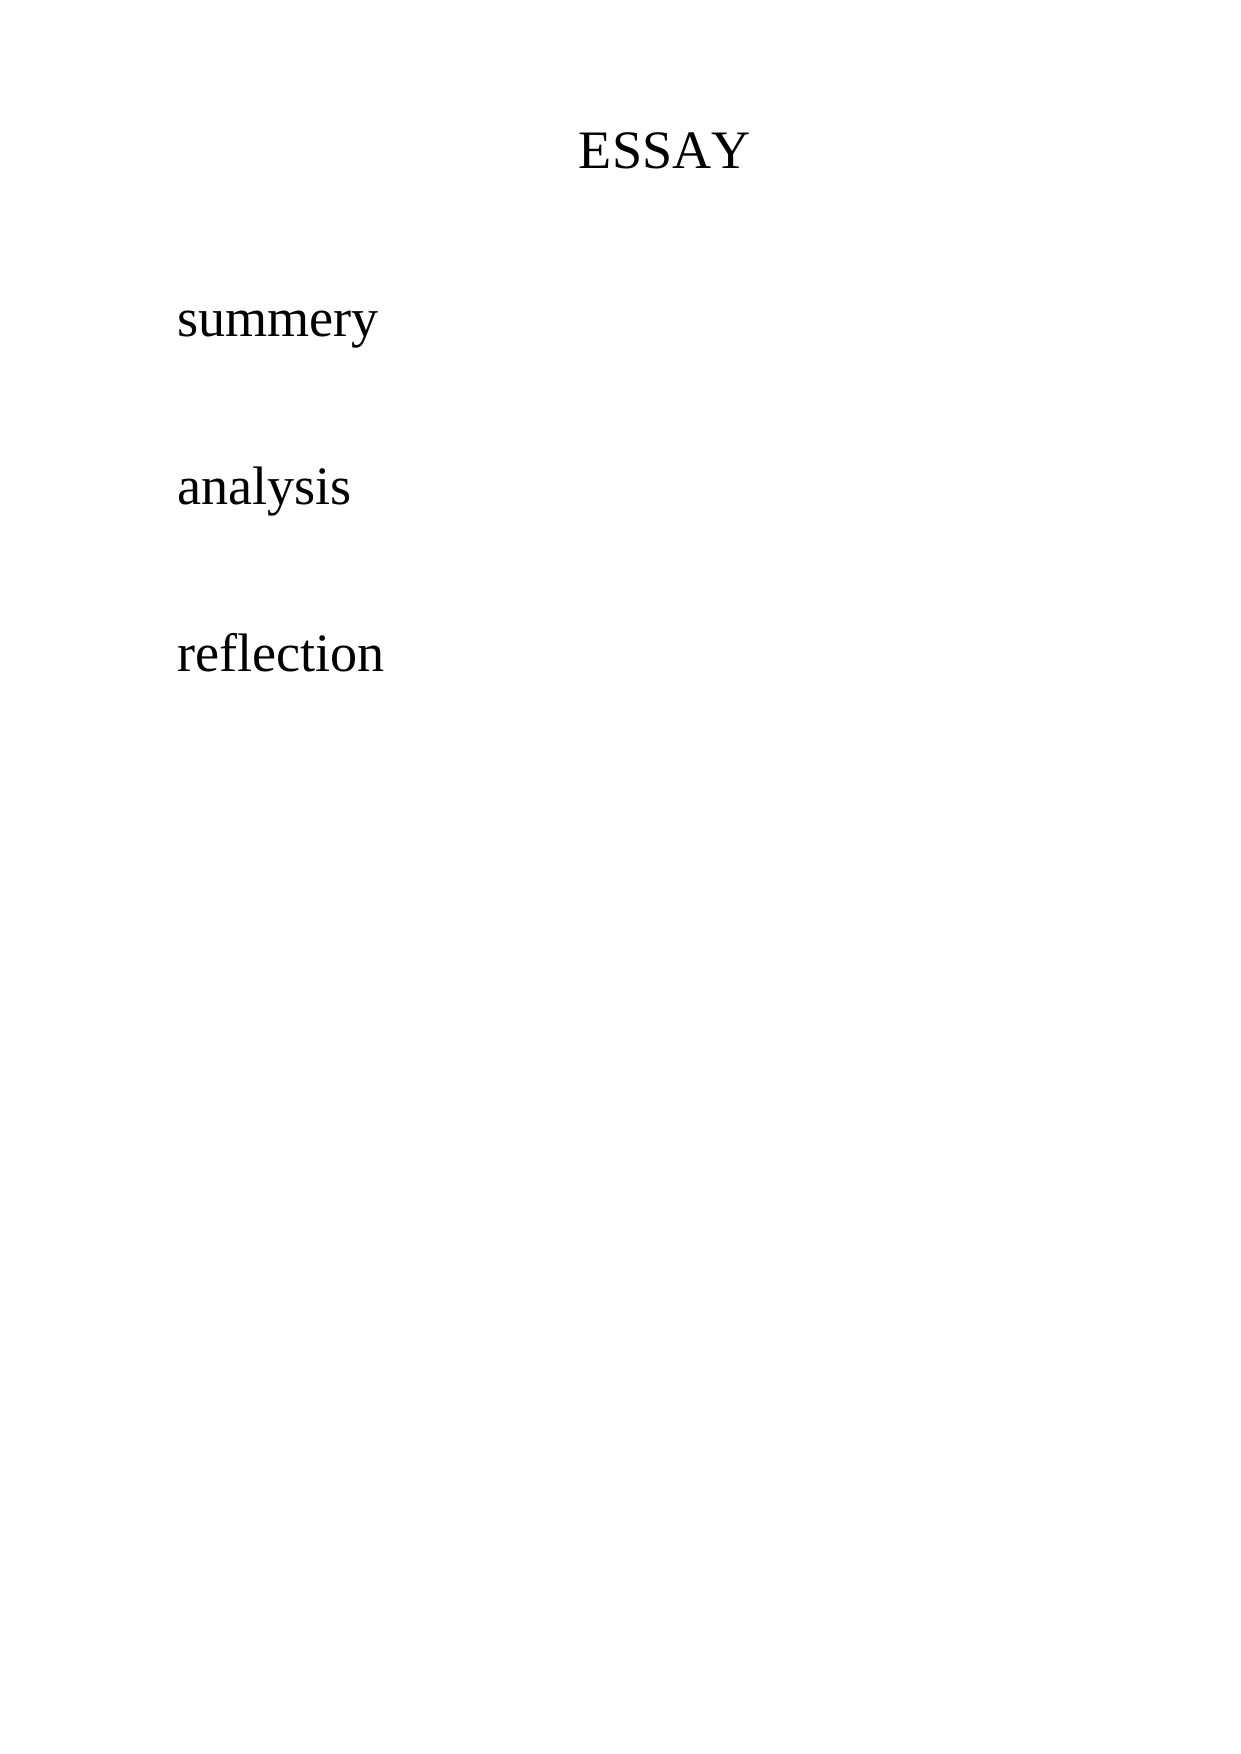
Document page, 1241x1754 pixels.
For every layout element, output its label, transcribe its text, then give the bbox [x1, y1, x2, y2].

text summery [177, 286, 1152, 348]
text ESSAY [177, 118, 1152, 180]
text analysis [177, 453, 1152, 516]
text reflection [177, 621, 1152, 683]
